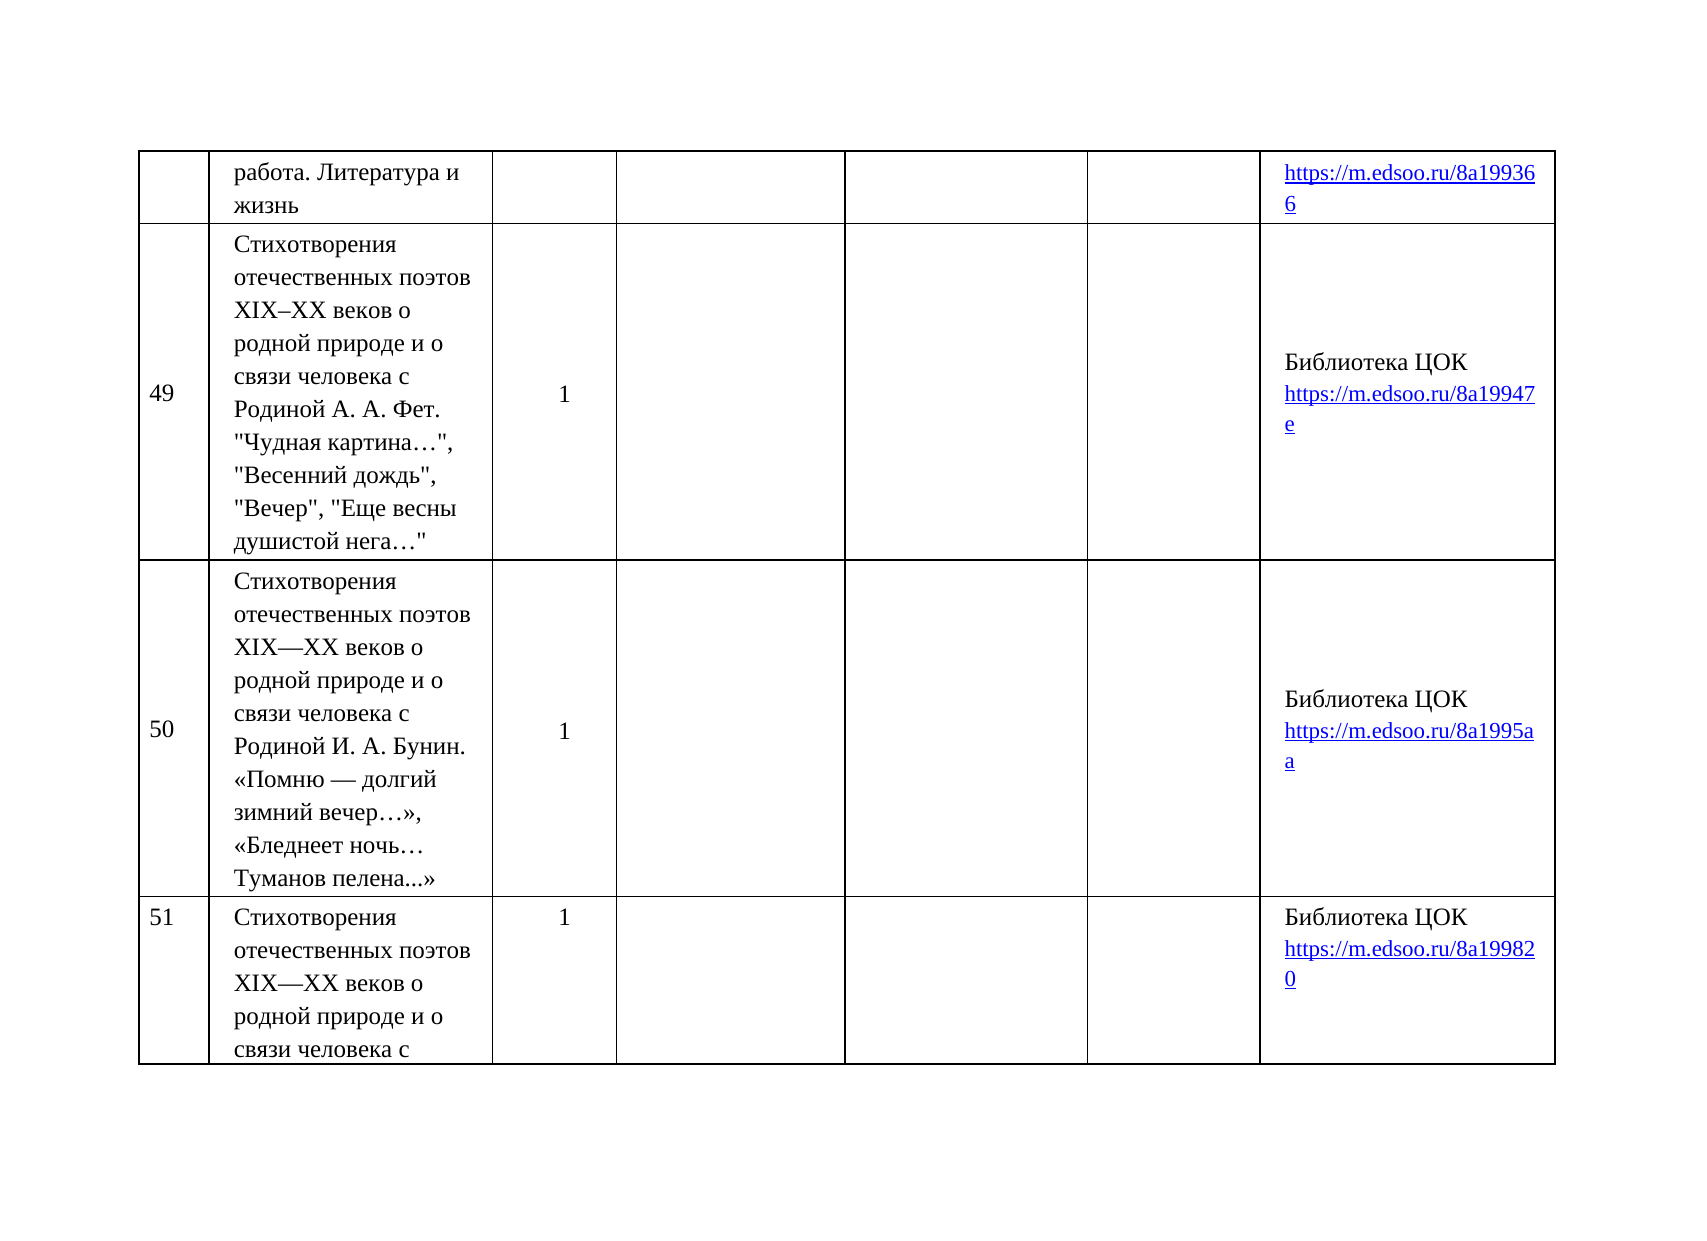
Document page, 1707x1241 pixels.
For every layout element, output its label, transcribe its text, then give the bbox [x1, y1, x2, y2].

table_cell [1261, 897, 1554, 1063]
table_cell [846, 152, 1087, 222]
table_cell Библиотека ЦОК https://m.edsoo.ru/8a1995aa [1261, 561, 1554, 896]
table_cell 1 [493, 897, 616, 1063]
table_cell [846, 561, 1087, 896]
table_cell 1 [617, 152, 844, 222]
table_cell 1 [493, 224, 616, 559]
table_cell Библиотека ЦОК https://m.edsoo.ru/8a19947e [1261, 224, 1554, 559]
table_cell 49 [140, 224, 208, 559]
table_cell [1088, 561, 1259, 896]
table_cell Стихотворения отечественных поэтов XIX—ХХ веков о родной природе и о связи человека с Родиной И. А. Бунин. «Помню — долгий зимний вечер…», «Бледнеет ночь… Туманов пелена...» [210, 561, 492, 896]
table_cell [1088, 224, 1259, 559]
table_cell [846, 224, 1087, 559]
table_cell [617, 897, 844, 1063]
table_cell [1261, 152, 1554, 222]
table_cell [617, 561, 844, 896]
table_cell 1 [493, 152, 616, 222]
table_cell 51 [140, 897, 208, 1063]
table_cell Стихотворения отечественных поэтов XIX–ХХ веков о родной природе и о связи человека с Родиной А. А. Фет. "Чудная картина…", "Весенний дождь", "Вечер", "Еще весны душистой нега…" [210, 224, 492, 559]
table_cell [210, 152, 492, 222]
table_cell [210, 897, 492, 1063]
table_cell [617, 224, 844, 559]
table_cell [1088, 152, 1259, 222]
table_cell 48 [140, 152, 208, 222]
table_cell 1 [493, 561, 616, 896]
table_cell 50 [140, 561, 208, 896]
table_cell [1088, 897, 1259, 1063]
table_cell [846, 897, 1087, 1063]
